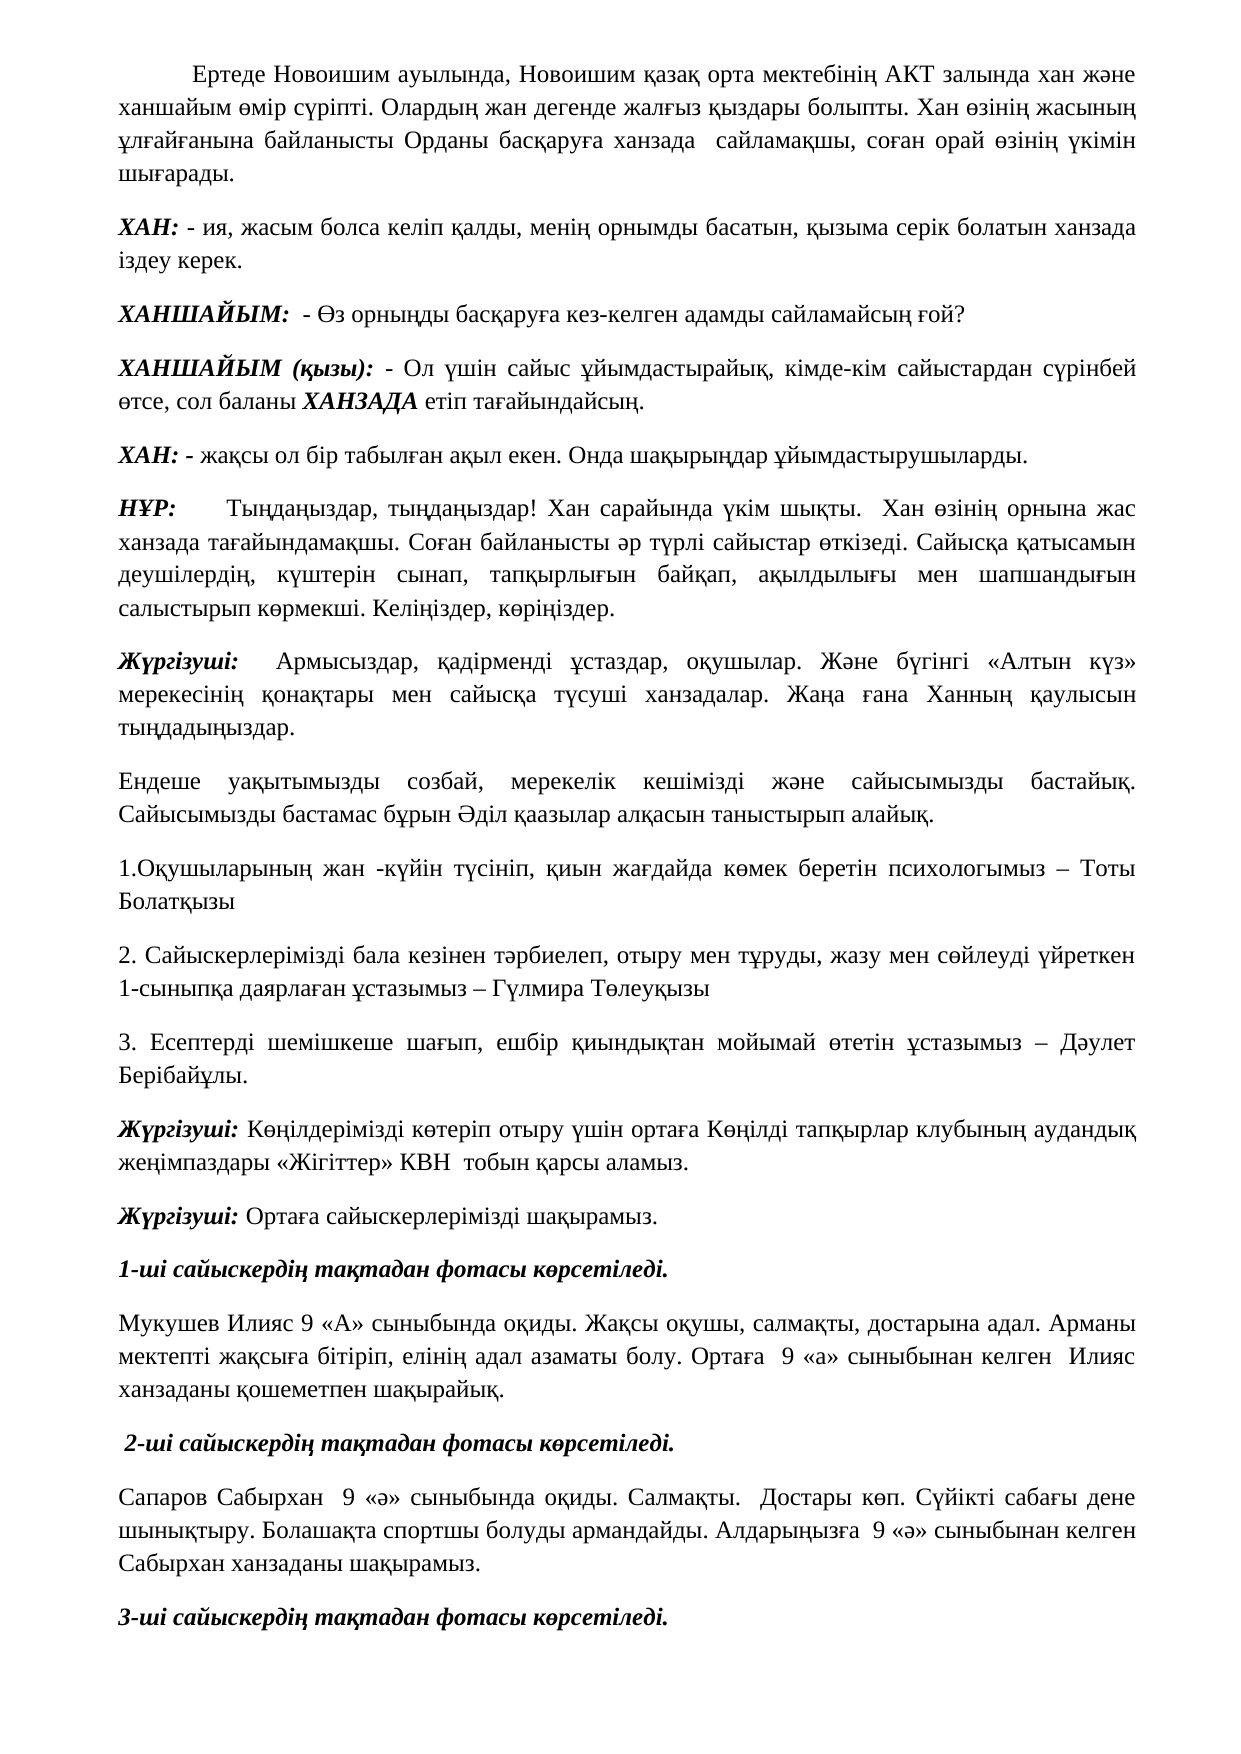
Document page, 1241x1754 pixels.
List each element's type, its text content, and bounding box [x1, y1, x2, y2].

text 1-ші сайыскердің тақтадан фотасы көрсетіледі. [118, 1254, 1137, 1283]
text ХАНШАЙЫМ (қызы): - Ол үшін сайыс ұйымдастырайық, кімде-кім сайыстардан сүрінбей өтсе, сол баланы ХАНЗАДА етіп тағайындайсың. [118, 353, 1137, 414]
text Жүргізуші: Ортаға сайыскерлерімізді шақырамыз. [118, 1201, 1137, 1229]
text 3. Есептерді шемішкеше шағып, ешбір қиындықтан мойымай өтетін ұстазымыз – Дәулет Берібайұлы. [118, 1027, 1137, 1089]
text Сапаров Сабырхан 9 «ә» сыныбында оқиды. Салмақты. Достары көп. Сүйікті сабағы дене шынықтыру. Болашақта спортшы болуды армандайды. Алдарыңызға 9 «ә» сыныбынан келген Сабырхан ханзаданы шақырамыз. [118, 1482, 1137, 1577]
text Жүргізуші: Көңілдерімізді көтеріп отыру үшін ортаға Көңілді тапқырлар клубының аудандық жеңімпаздары «Жігіттер» КВН тобын қарсы аламыз. [118, 1114, 1137, 1176]
text Жүргізуші: Армысыздар, қадірменді ұстаздар, оқушылар. Және бүгінгі «Алтын күз» мерекесінің қонақтары мен сайысқа түсуші ханзадалар. Жаңа ғана Ханның қаулысын тыңдадыңыздар. [118, 646, 1137, 741]
text 3-ші сайыскердің тақтадан фотасы көрсетіледі. [118, 1602, 1137, 1631]
text 2-ші сайыскердің тақтадан фотасы көрсетіледі. [118, 1428, 1137, 1457]
text Мукушев Илияс 9 «А» сыныбында оқиды. Жақсы оқушы, салмақты, достарына адал. Арманы мектепті жақсыға бітіріп, елінің адал азаматы болу. Ортаға 9 «а» сыныбынан келген Илияс ханзаданы қошеметпен шақырайық. [118, 1308, 1137, 1403]
text ХАНШАЙЫМ: - Өз орныңды басқаруға кез-келген адамды сайламайсың ғой? [118, 299, 1137, 328]
text 2. Сайыскерлерімізді бала кезінен тәрбиелеп, отыру мен тұруды, жазу мен сөйлеуді үйреткен 1-сыныпқа даярлаған ұстазымыз – Гүлмира Төлеуқызы [118, 940, 1137, 1002]
text НҰР: Тыңдаңыздар, тыңдаңыздар! Хан сарайында үкім шықты. Хан өзінің орнына жас ханзада тағайындамақшы. Соған байланысты әр түрлі сайыстар өткізеді. Сайысқа қатысамын деушілердің, күштерін сынап, тапқырлығын байқап, ақылдылығы мен шапшандығын салыстырып көрмекші. Келіңіздер, көріңіздер. [118, 493, 1137, 621]
text 1.Оқушыларының жан -күйін түсініп, қиын жағдайда көмек беретін психологымыз – Тоты Болатқызы [118, 853, 1137, 915]
text ХАН: - ия, жасым болса келіп қалды, менің орнымды басатын, қызыма серік болатын ханзада іздеу керек. [118, 212, 1137, 274]
text ХАН: - жақсы ол бір табылған ақыл екен. Онда шақырыңдар ұйымдастырушыларды. [118, 440, 1137, 468]
text Ертеде Новоишим ауылында, Новоишим қазақ орта мектебінің АКТ залында хан және ханшайым өмір сүріпті. Олардың жан дегенде жалғыз қыздары болыпты. Хан өзінің жасының ұлғайғанына байланысты Орданы басқаруға ханзада сайламақшы, соған орай өзінің үкімін шығарады. [118, 59, 1137, 187]
text Ендеше уақытымызды созбай, мерекелік кешімізді және сайысымызды бастайық. Сайысымызды бастамас бұрын Әділ қаазылар алқасын таныстырып алайық. [118, 766, 1137, 828]
